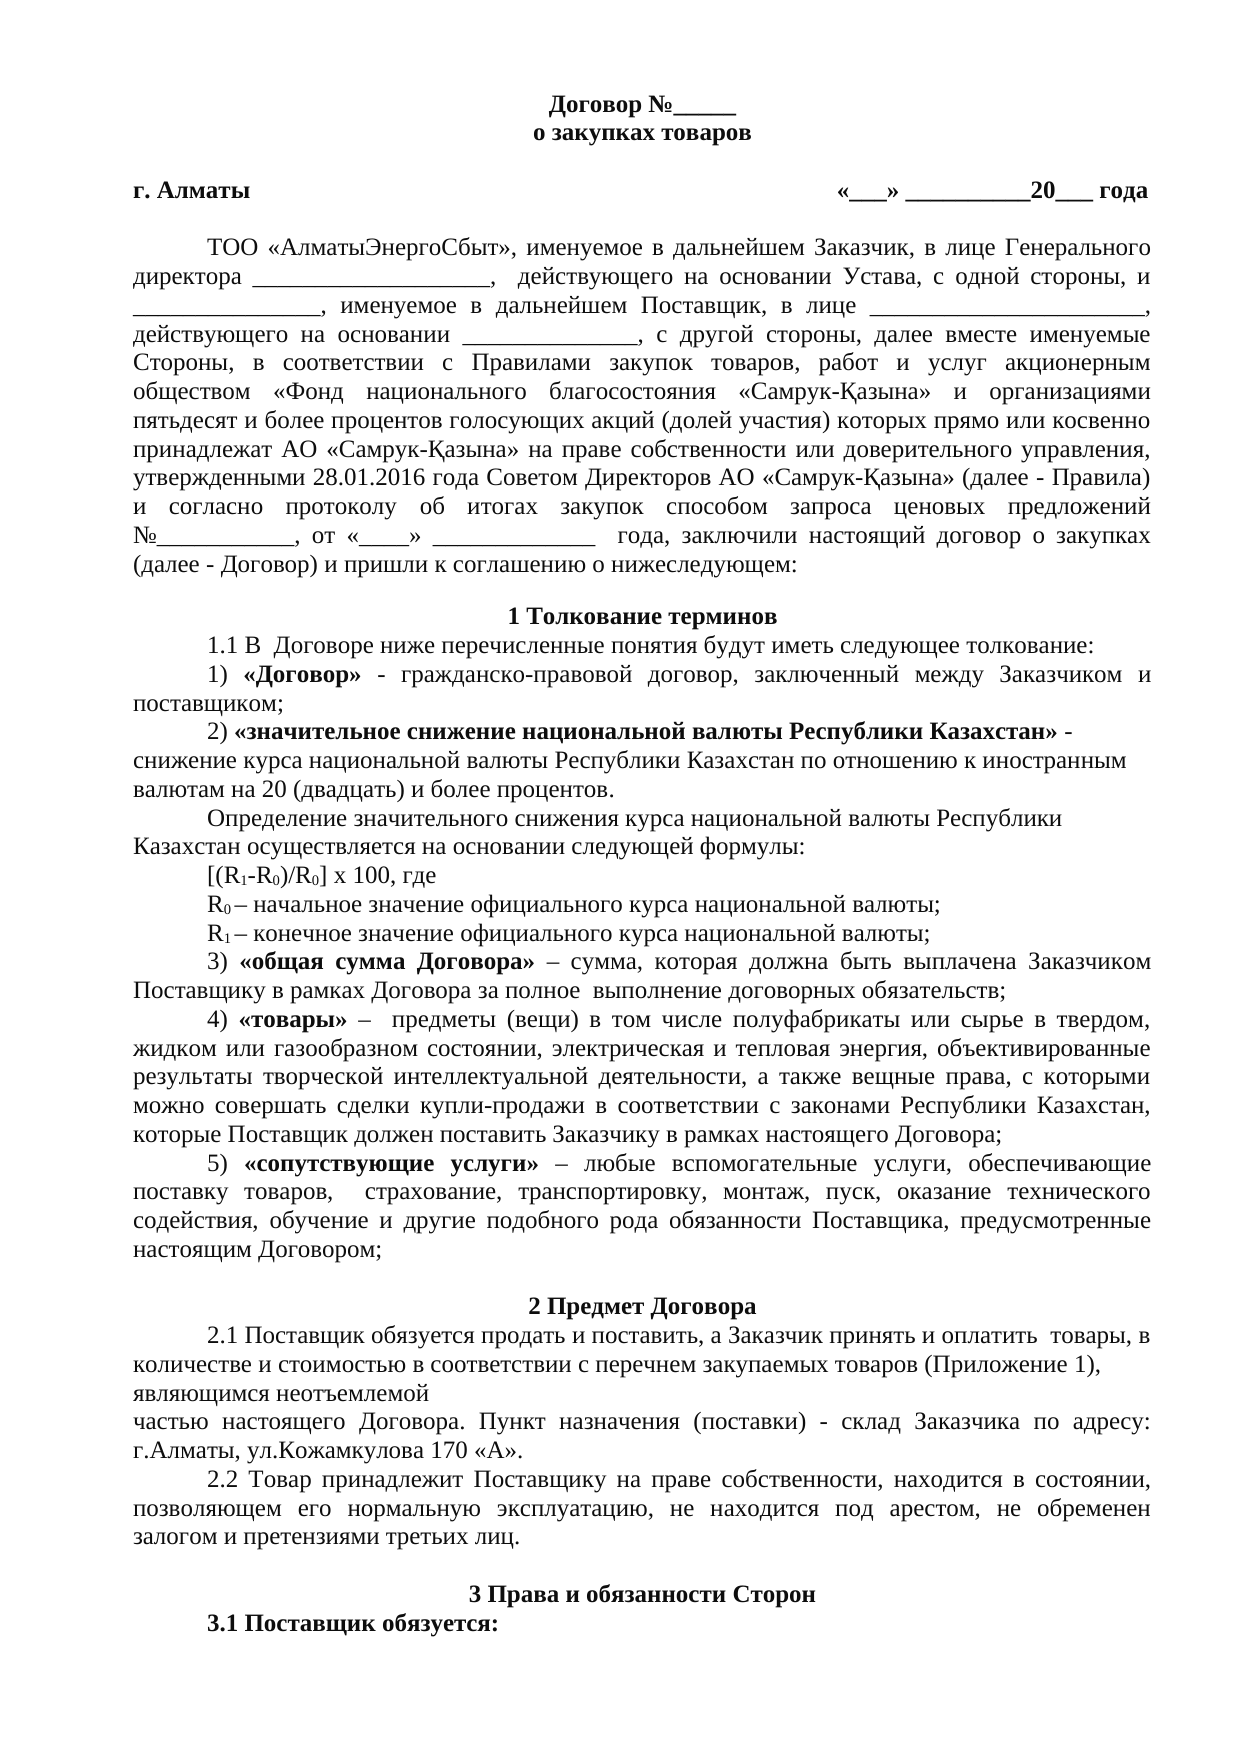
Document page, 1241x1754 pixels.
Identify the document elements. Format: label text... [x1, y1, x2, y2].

subtitle 1 Толкование терминов [133, 601, 1152, 630]
text ТОО «АлматыЭнергоСбыт», именуемое в дальнейшем Заказчик, в лице Генерального директора ___________________, действующего на основании Устава, с одной стороны, и _______________, именуемое в дальнейшем Поставщик, в лице ______________________, действующего на основании ______________, с другой стороны, далее вместе именуемые Стороны, в соответствии с Правилами закупок товаров, работ и услуг акционерным обществом «Фонд национального благосостояния «Самрук-Қазына» и организациями пятьдесят и более процентов голосующих акций (долей участия) которых прямо или косвенно принадлежат АО «Самрук-Қазына» на праве собственности или доверительного управления, утвержденными 28.01.2016 года Советом Директоров АО «Самрук-Қазына» (далее - Правила) и согласно протоколу об итогах закупок способом запроса ценовых предложений №___________, от «____» _____________ года, заключили настоящий договор о закупках (далее - Договор) и пришли к соглашению о нижеследующем: [133, 232, 1152, 577]
text 2.2 Товар принадлежит Поставщику на праве собственности, находится в состоянии, позволяющем его нормальную эксплуатацию, не находится под арестом, не обременен залогом и претензиями третьих лиц. [133, 1464, 1152, 1550]
text 2) «значительное снижение национальной валюты Республики Казахстан» - снижение курса национальной валюты Республики Казахстан по отношению к иностранным валютам на 20 (двадцать) и более процентов. [133, 716, 1152, 803]
title Договор №_____ [133, 89, 1152, 117]
text 2.1 Поставщик обязуется продать и поставить, а Заказчик принять и оплатить товары, в количестве и стоимостью в соответствии с перечнем закупаемых товаров (Приложение 1), [133, 1320, 1152, 1378]
text 3) «общая сумма Договора» – сумма, которая должна быть выплачена Заказчиком Поставщику в рамках Договора за полное выполнение договорных обязательств; [133, 946, 1152, 1004]
text являющимся неотъемлемой [133, 1378, 1152, 1406]
text Определение значительного снижения курса национальной валюты Республики Казахстан осуществляется на основании следующей формулы: [133, 803, 1152, 860]
text о закупках товаров [133, 117, 1152, 146]
text R1 – конечное значение официального курса национальной валюты; [133, 918, 1152, 946]
text 5) «сопутствующие услуги» – любые вспомогательные услуги, обеспечивающие поставку товаров, страхование, транспортировку, монтаж, пуск, оказание технического содействия, обучение и другие подобного рода обязанности Поставщика, предусмотренные настоящим Договором; [133, 1148, 1152, 1263]
text г. Алматы «___» __________20___ года [133, 175, 1152, 204]
text 1) «Договор» - гражданско-правовой договор, заключенный между Заказчиком и поставщиком; [133, 659, 1152, 716]
text 3.1 Поставщик обязуется: [133, 1608, 1152, 1636]
text 3 Права и обязанности Сторон [133, 1579, 1152, 1608]
text [(R1-R0)/R0] x 100, где [133, 860, 1152, 889]
text R0 – начальное значение официального курса национальной валюты; [133, 889, 1152, 918]
text 2 Предмет Договора [133, 1291, 1152, 1320]
text 4) «товары» – предметы (вещи) в том числе полуфабрикаты или сырье в твердом, жидком или газообразном состоянии, электрическая и тепловая энергия, объективированные результаты творческой интеллектуальной деятельности, а также вещные права, с которыми можно совершать сделки купли-продажи в соответствии с законами Республики Казахстан, которые Поставщик должен поставить Заказчику в рамках настоящего Договора; [133, 1004, 1152, 1148]
text частью настоящего Договора. Пункт назначения (поставки) - склад Заказчика по адресу: г.Алматы, ул.Кожамкулова 170 «А». [133, 1406, 1152, 1464]
text 1.1 В Договоре ниже перечисленные понятия будут иметь следующее толкование: [133, 630, 1152, 659]
